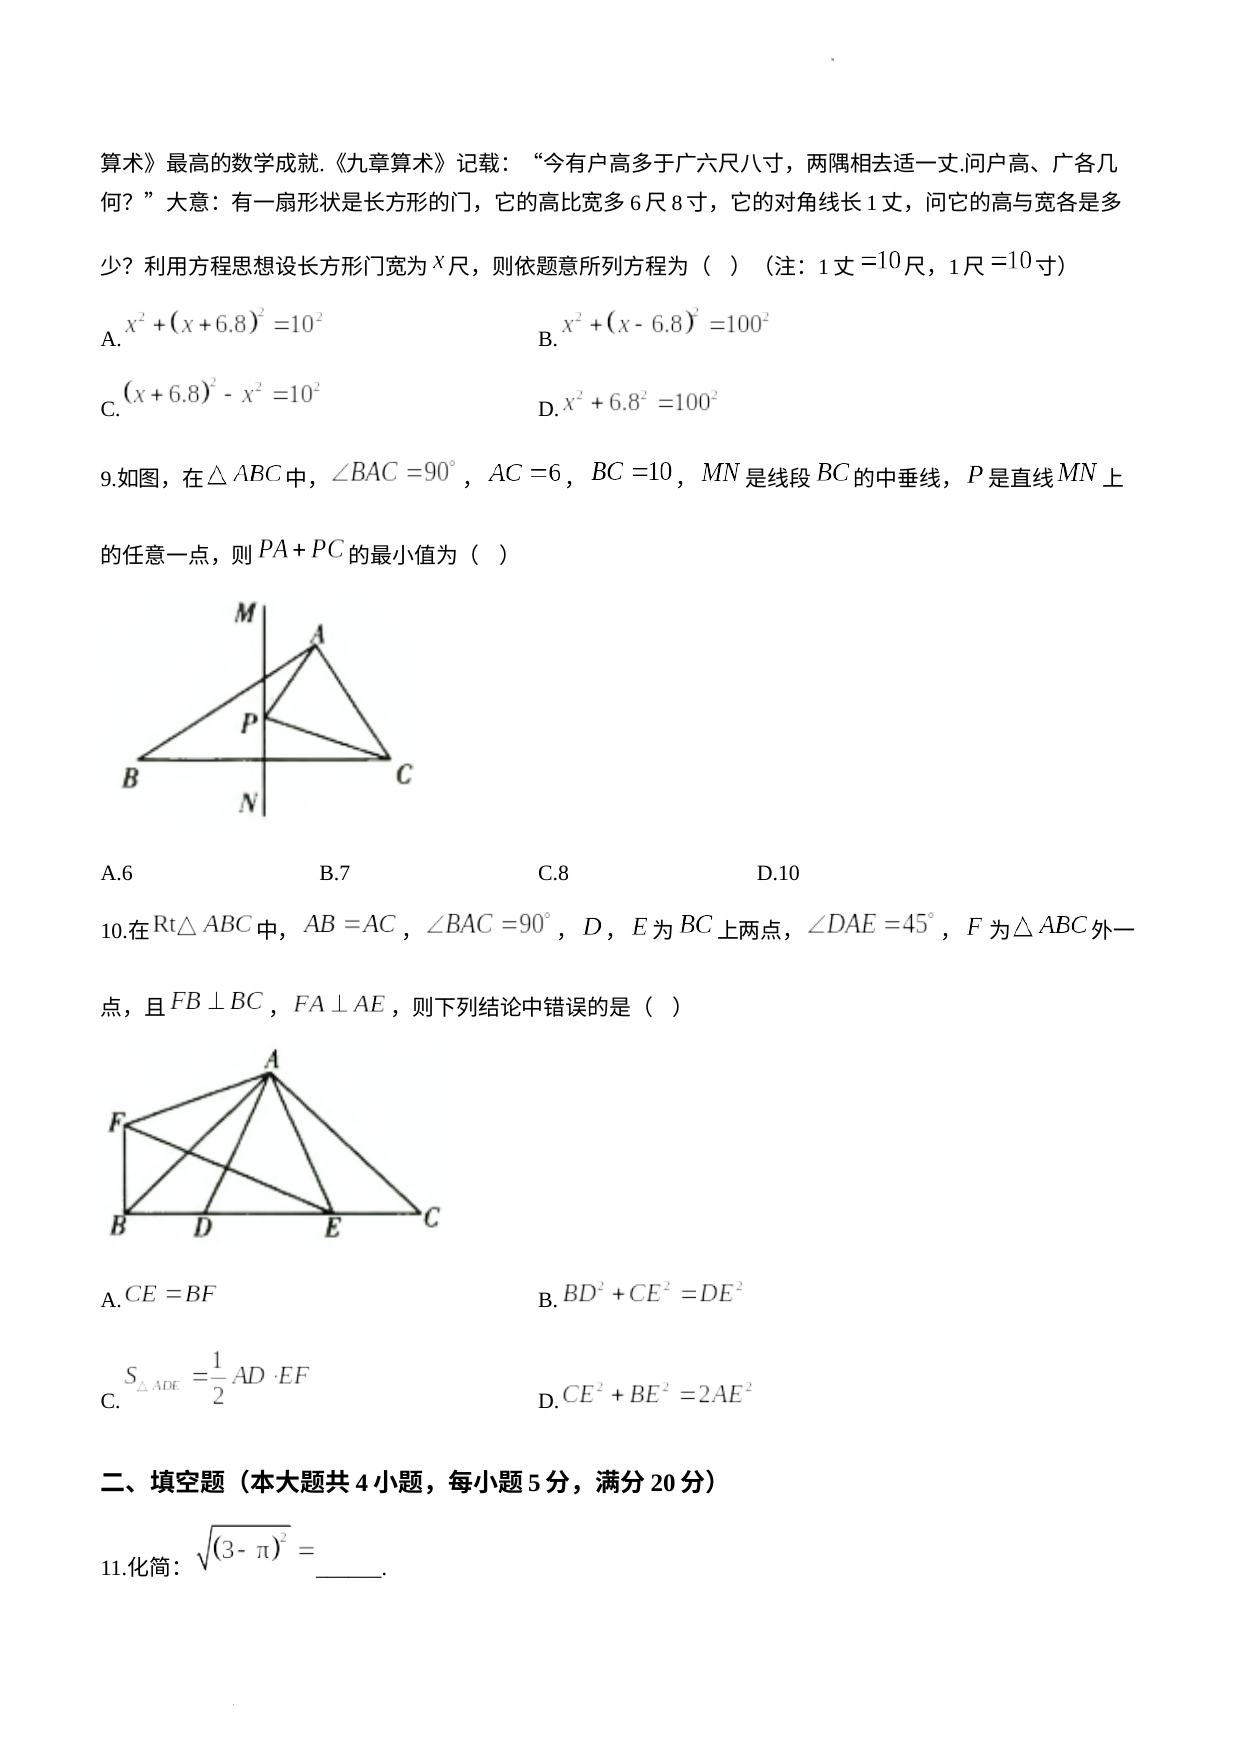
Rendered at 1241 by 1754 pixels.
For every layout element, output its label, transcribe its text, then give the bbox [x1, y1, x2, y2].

text A.6 B.7 C.8 D.10 [100, 856, 1140, 888]
text A. B. [100, 1275, 1140, 1340]
text 10.在中，，，，为上两点，，为外一点，且，，则下列结论中错误的是（ ） [100, 893, 1140, 1036]
text C. D. [100, 1345, 1140, 1443]
picture [100, 590, 418, 827]
text 11.化简：______. [100, 1520, 1140, 1585]
picture [100, 1042, 452, 1250]
text A. B. [100, 301, 1140, 366]
text C. D. [100, 371, 1140, 436]
text 二、填空题（本大题共4小题，每小题5分，满分20分） [100, 1448, 1140, 1513]
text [100, 146, 1140, 295]
text 9.如图，在中，，，，是线段的中垂线，是直线上的任意一点，则的最小值为（ ） [100, 441, 1140, 584]
